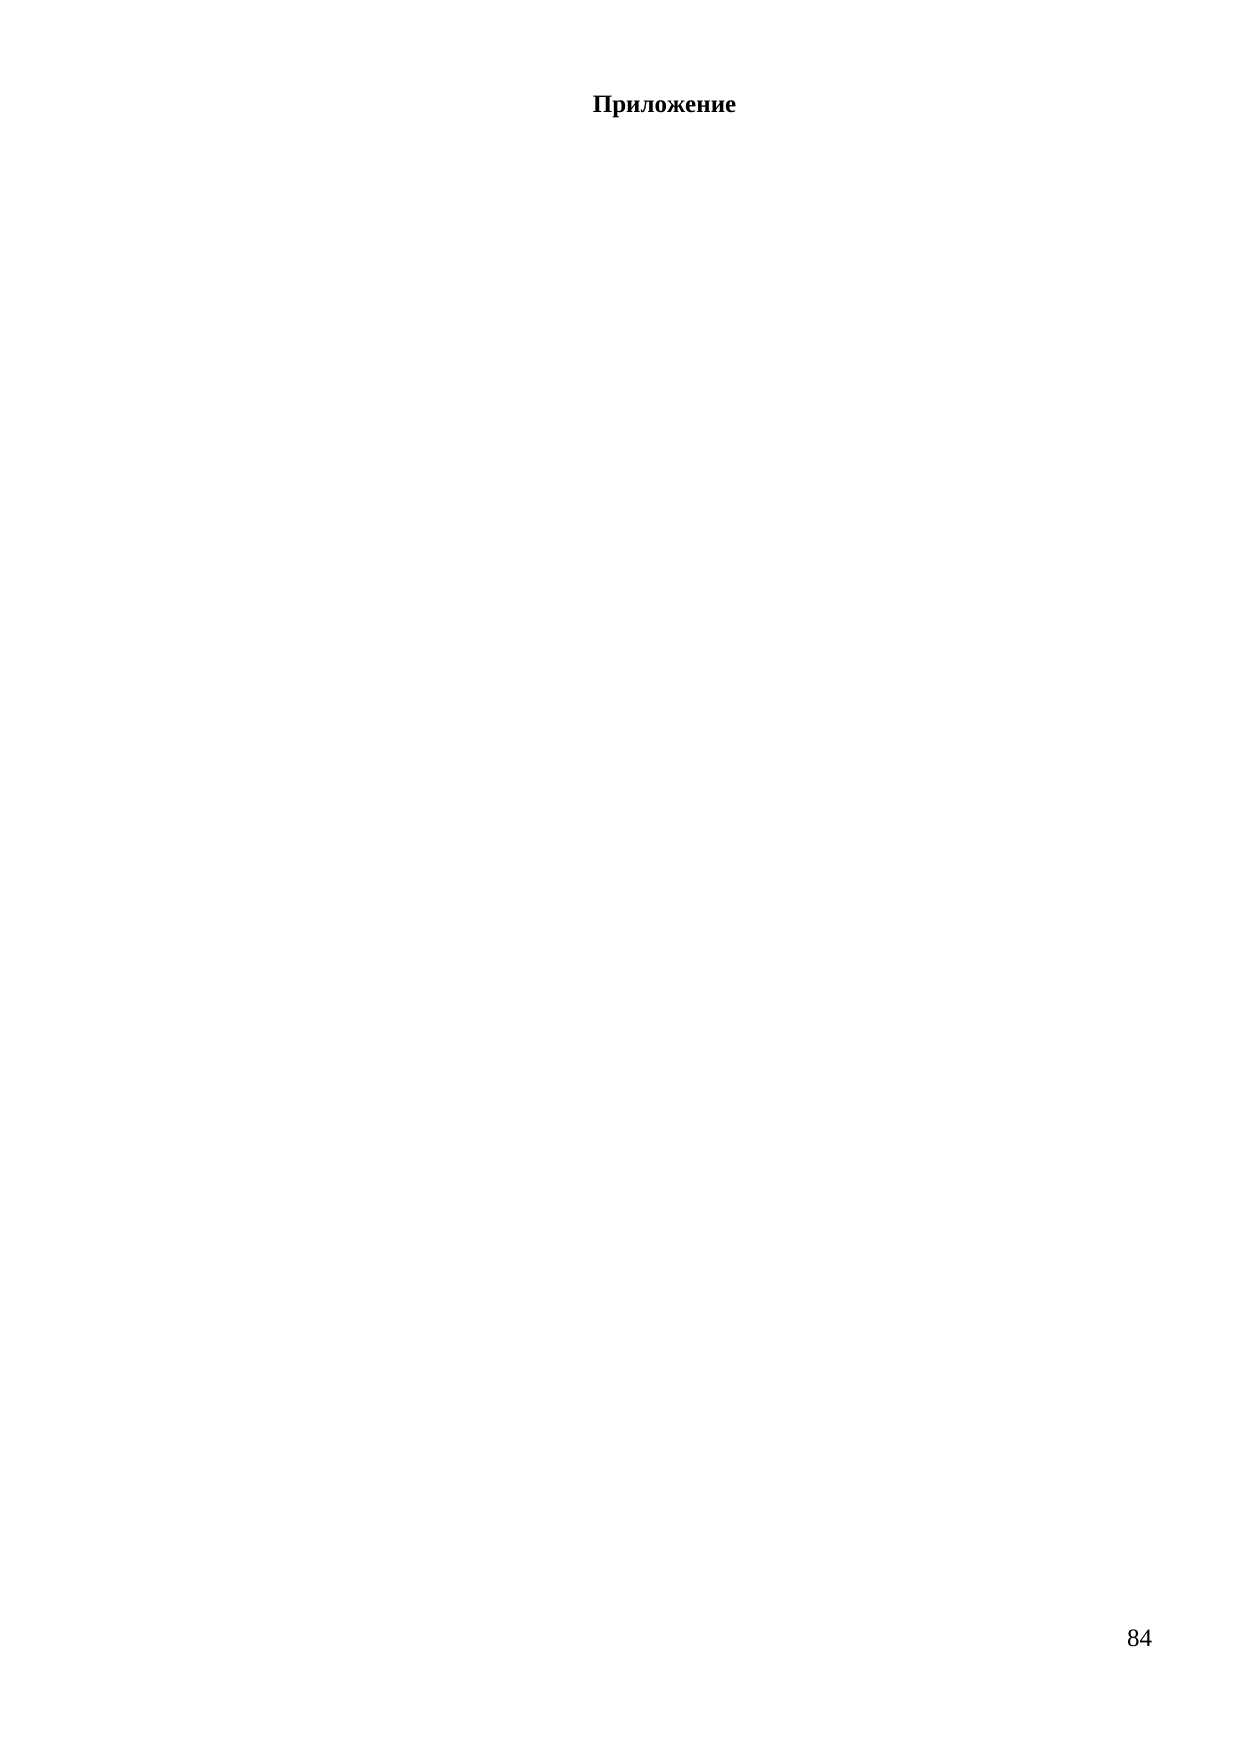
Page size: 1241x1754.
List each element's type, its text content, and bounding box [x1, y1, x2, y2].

text Приложение [177, 89, 1152, 117]
